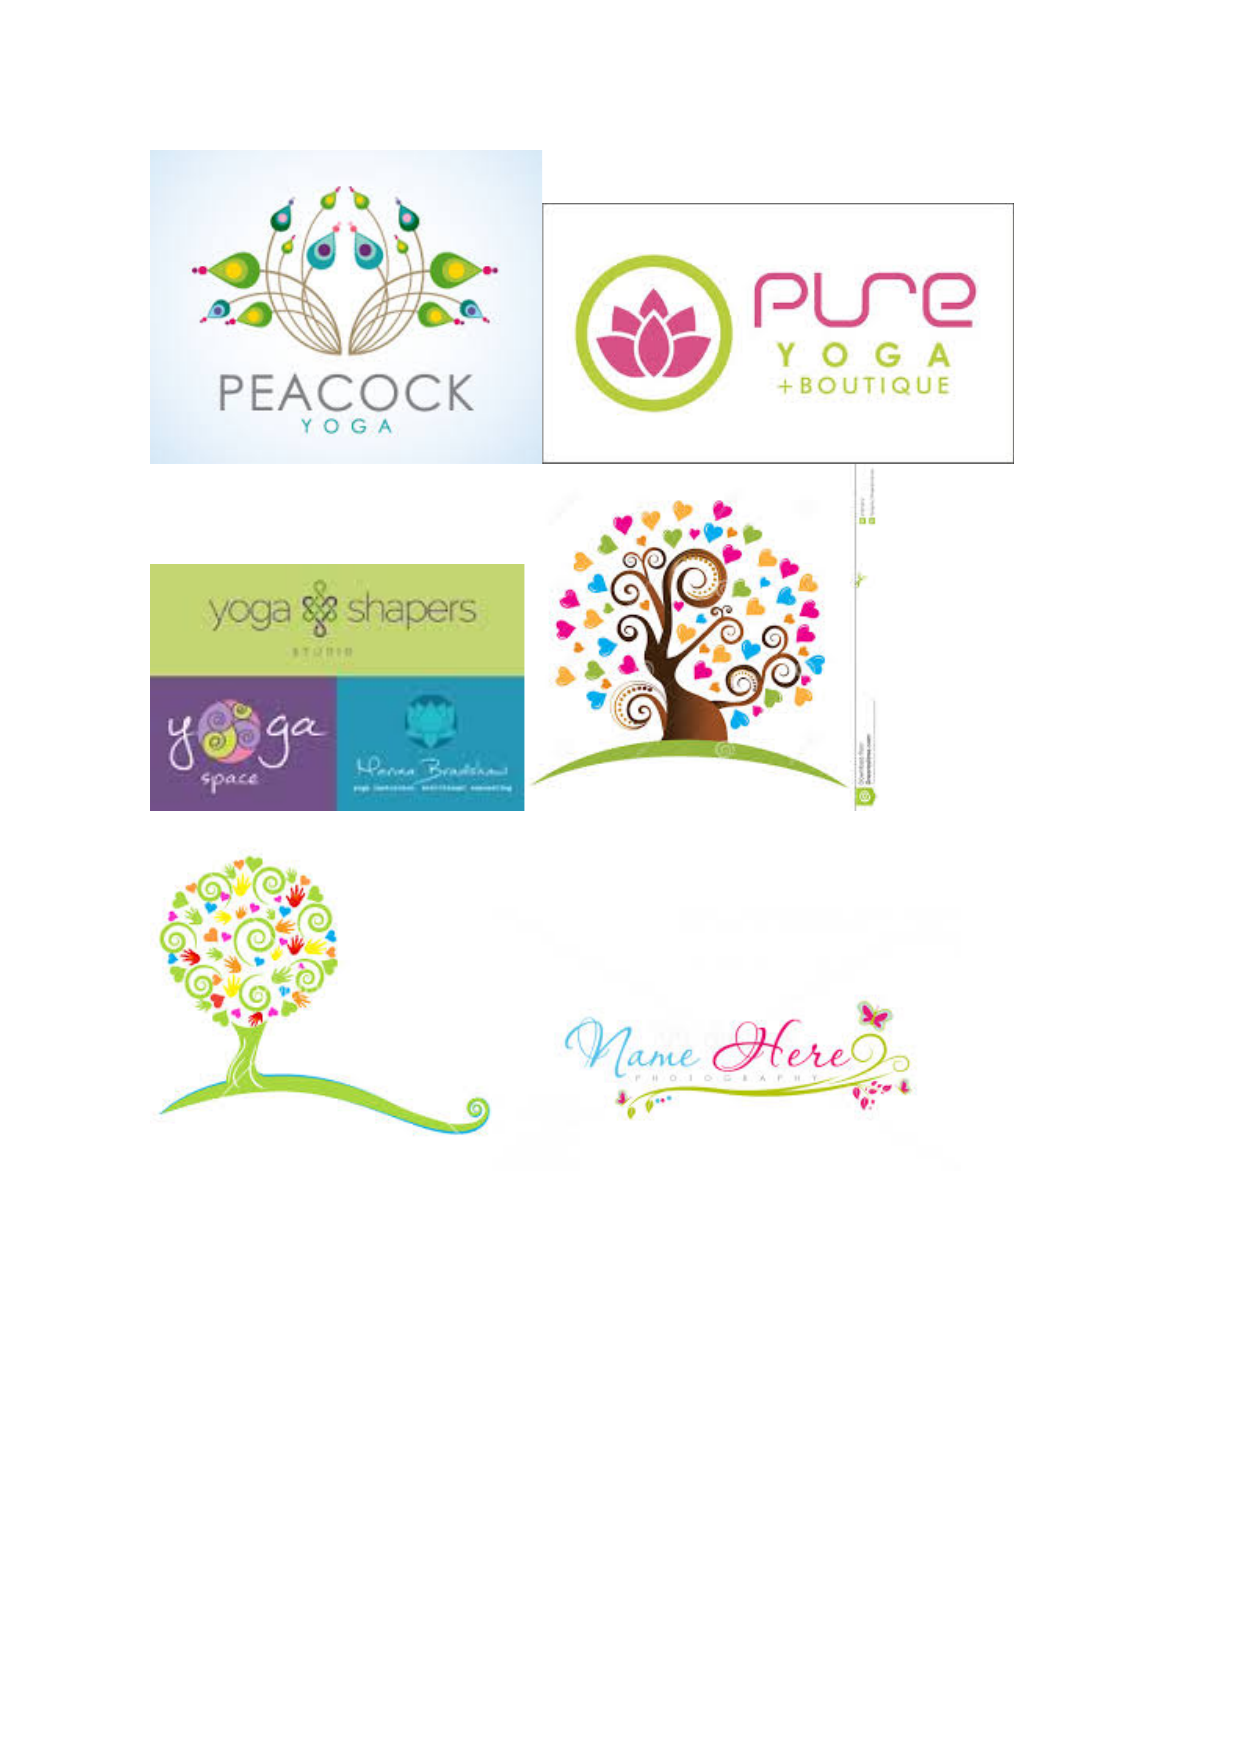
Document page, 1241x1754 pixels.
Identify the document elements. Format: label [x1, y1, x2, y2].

picture [150, 150, 1014, 1171]
